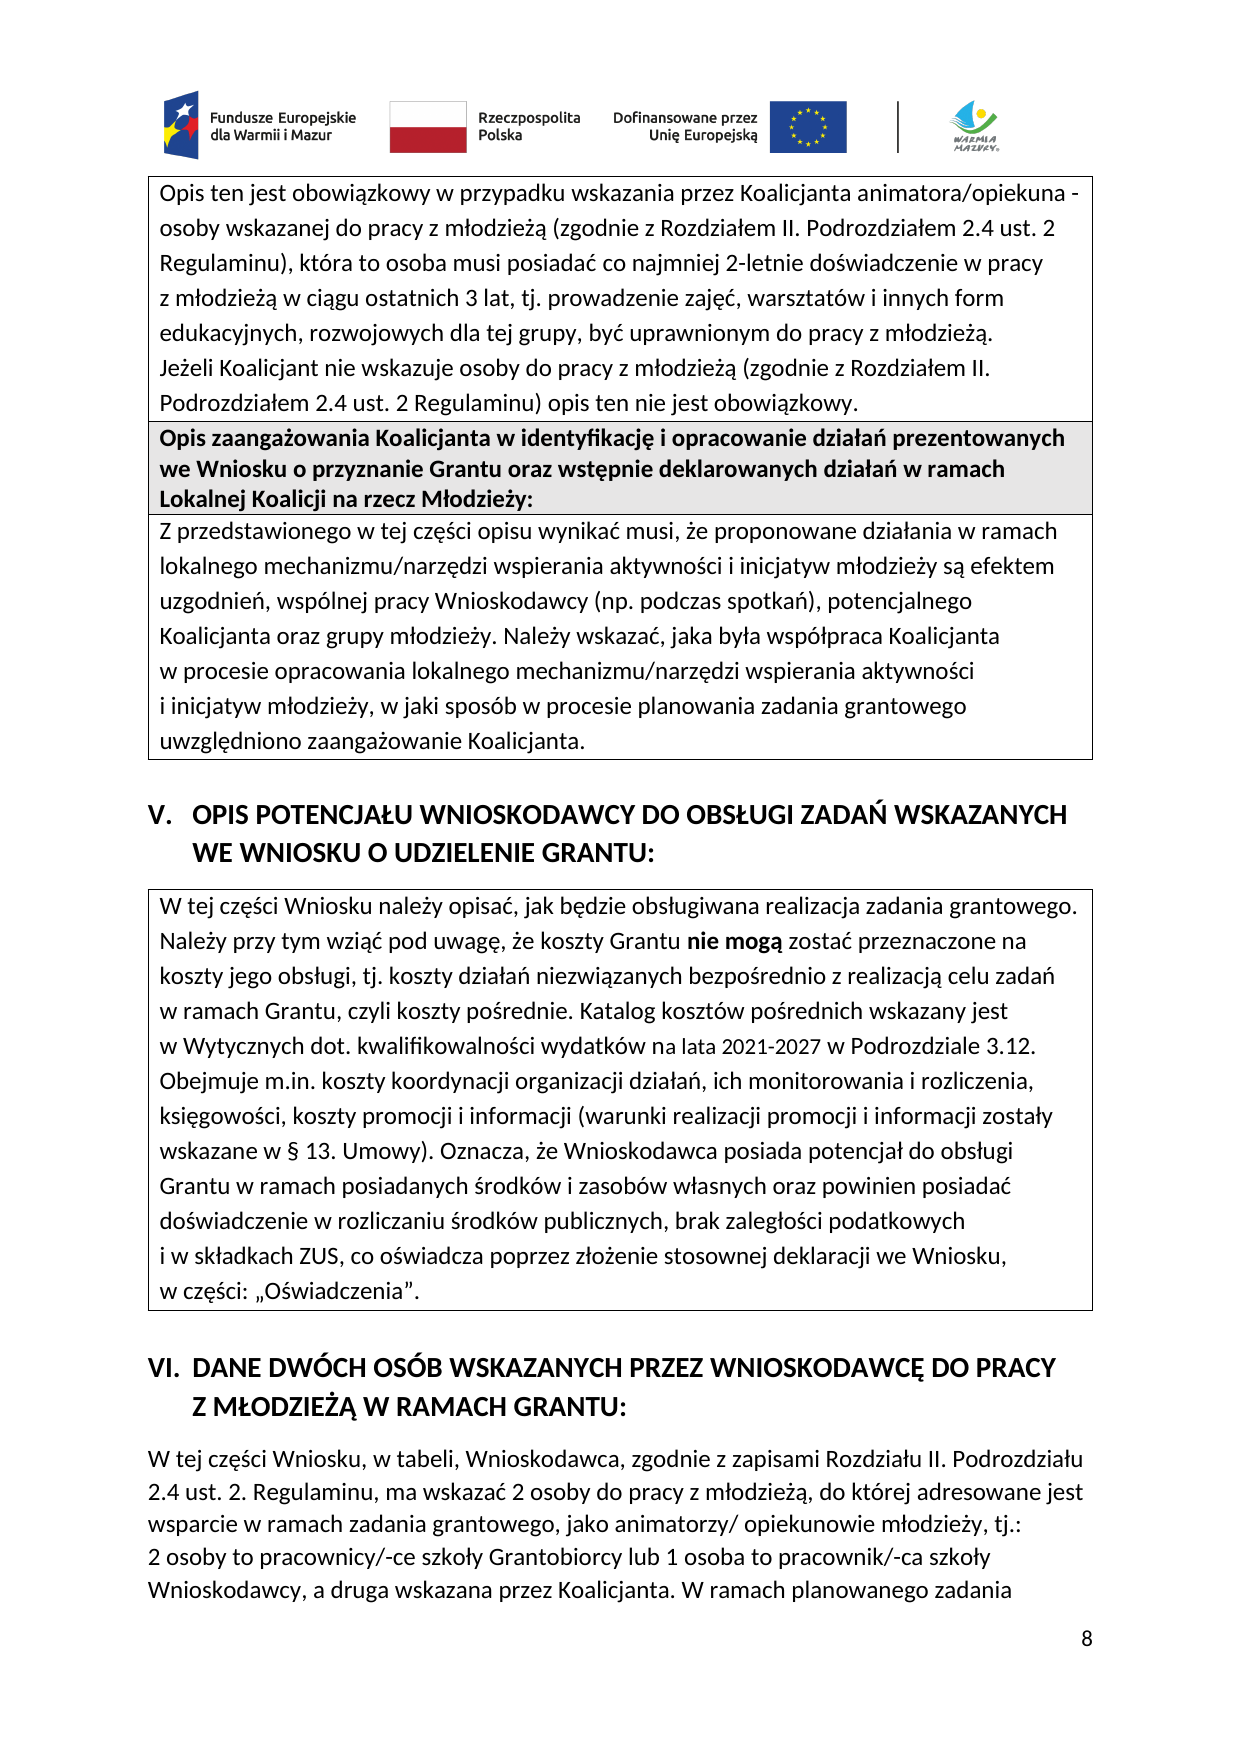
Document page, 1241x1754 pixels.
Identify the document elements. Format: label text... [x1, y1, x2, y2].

list DANE DWÓCH OSÓB WSKAZANYCH PRZEZ WNIOSKODAWCĘ DO PRACY Z MŁODZIEŻĄ W RAMACH GRANTU: [148, 1349, 1093, 1423]
picture [147, 73, 1093, 176]
list OPIS POTENCJAŁU WNIOSKODAWCY DO OBSŁUGI ZADAŃ WSKAZANYCH WE WNIOSKU O UDZIELENIE GRANTU: [148, 796, 1093, 870]
table_header W tej części Wniosku należy opisać, jak będzie obsługiwana realizacja zadania grantowego. Należy przy tym wziąć pod uwagę, że koszty Grantu nie mogą zostać przeznaczone na koszty jego obsługi, tj. koszty działań niezwiązanych bezpośrednio z realizacją celu zadań w ramach Grantu, czyli koszty pośrednie. Katalog kosztów pośrednich wskazany jest w Wytycznych dot. kwalifikowalności wydatków na lata 2021-2027 w Podrozdziale 3.12. Obejmuje m.in. koszty koordynacji organizacji działań, ich monitorowania i rozliczenia, księgowości, koszty promocji i informacji (warunki realizacji promocji i informacji zostały wskazane w § 13. Umowy). Oznacza, że Wnioskodawca posiada potencjał do obsługi Grantu w ramach posiadanych środków i zasobów własnych oraz powinien posiadać doświadczenie w rozliczaniu środków publicznych, brak zaległości podatkowych i w składkach ZUS, co oświadcza poprzez złożenie stosownej deklaracji we Wniosku, w części: „Oświadczenia”. [149, 890, 1092, 1310]
table_cell Opis zaangażowania Koalicjanta w identyfikację i opracowanie działań prezentowanych we Wniosku o przyznanie Grantu oraz wstępnie deklarowanych działań w ramach Lokalnej Koalicji na rzecz Młodzieży: [149, 422, 1092, 514]
table_cell Z przedstawionego w tej części opisu wynikać musi, że proponowane działania w ramach lokalnego mechanizmu/narzędzi wspierania aktywności i inicjatyw młodzieży są efektem uzgodnień, wspólnej pracy Wnioskodawcy (np. podczas spotkań), potencjalnego Koalicjanta oraz grupy młodzieży. Należy wskazać, jaka była współpraca Koalicjanta w procesie opracowania lokalnego mechanizmu/narzędzi wspierania aktywności i inicjatyw młodzieży, w jaki sposób w procesie planowania zadania grantowego uwzględniono zaangażowanie Koalicjanta. [149, 515, 1092, 759]
